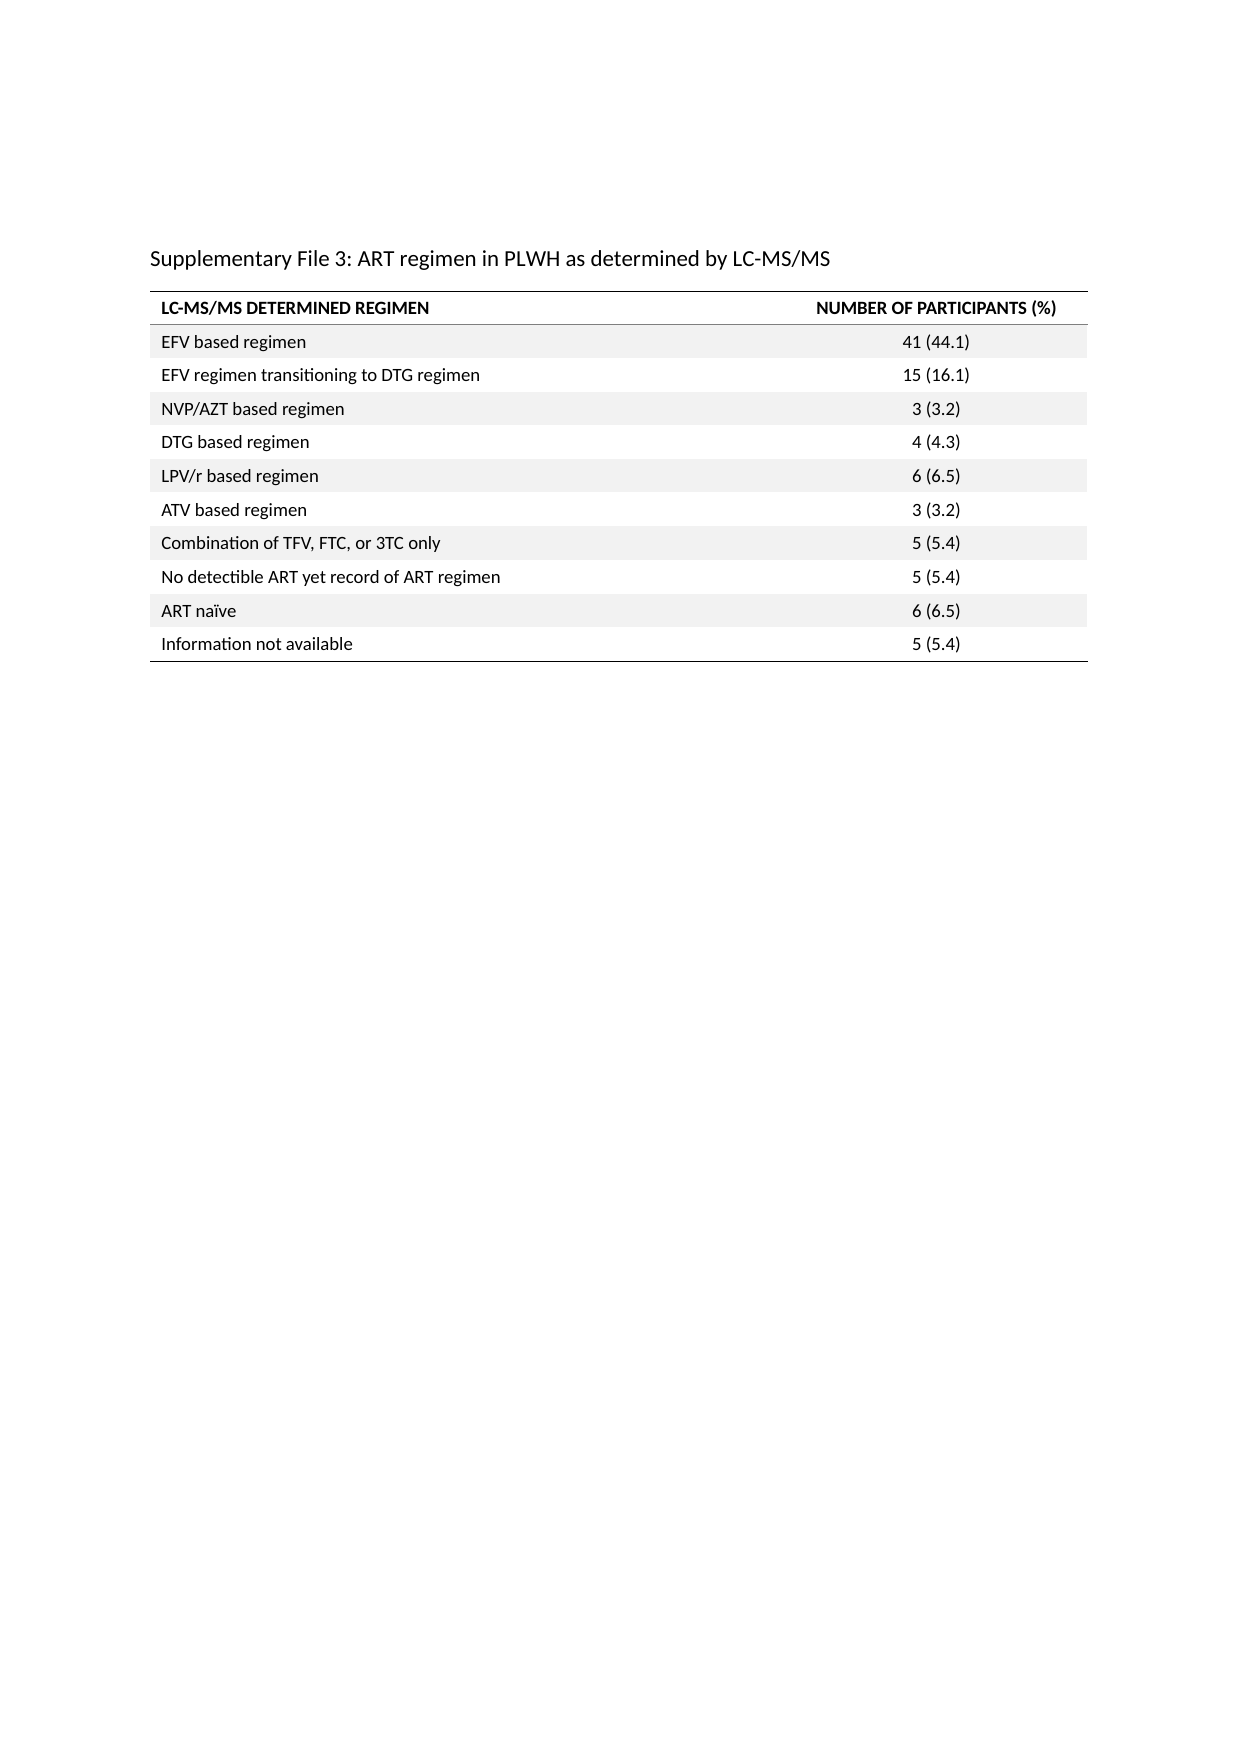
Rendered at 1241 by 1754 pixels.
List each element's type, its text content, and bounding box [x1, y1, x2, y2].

table_cell LPV/r based regimen [150, 459, 785, 492]
table_cell 5 (5.4) [785, 560, 1087, 593]
text Supplementary File 3: ART regimen in PLWH as determined by LC-MS/MS [150, 244, 1090, 272]
table_cell 4 (4.3) [785, 425, 1087, 459]
table_cell 41 (44.1) [785, 325, 1087, 358]
table_cell 6 (6.5) [785, 459, 1087, 492]
table_cell EFV regimen transitioning to DTG regimen [150, 358, 785, 392]
table_cell 5 (5.4) [785, 627, 1087, 661]
table_cell DTG based regimen [150, 425, 785, 459]
table_cell 6 (6.5) [785, 594, 1087, 627]
table_cell EFV based regimen [150, 325, 785, 358]
table_cell 5 (5.4) [785, 526, 1087, 560]
table_cell 3 (3.2) [785, 493, 1087, 526]
table_cell NVP/AZT based regimen [150, 392, 785, 425]
table_cell ART naïve [150, 594, 785, 627]
table_cell Information not available [150, 627, 785, 661]
table_cell Combination of TFV, FTC, or 3TC only [150, 526, 785, 560]
table_cell No detectible ART yet record of ART regimen [150, 560, 785, 593]
table_header Number of participants (%) [785, 292, 1087, 324]
table_cell 3 (3.2) [785, 392, 1087, 425]
table_cell ATV based regimen [150, 493, 785, 526]
table_header LC-MS/MS determined Regimen [150, 292, 785, 324]
table_cell 15 (16.1) [785, 358, 1087, 392]
